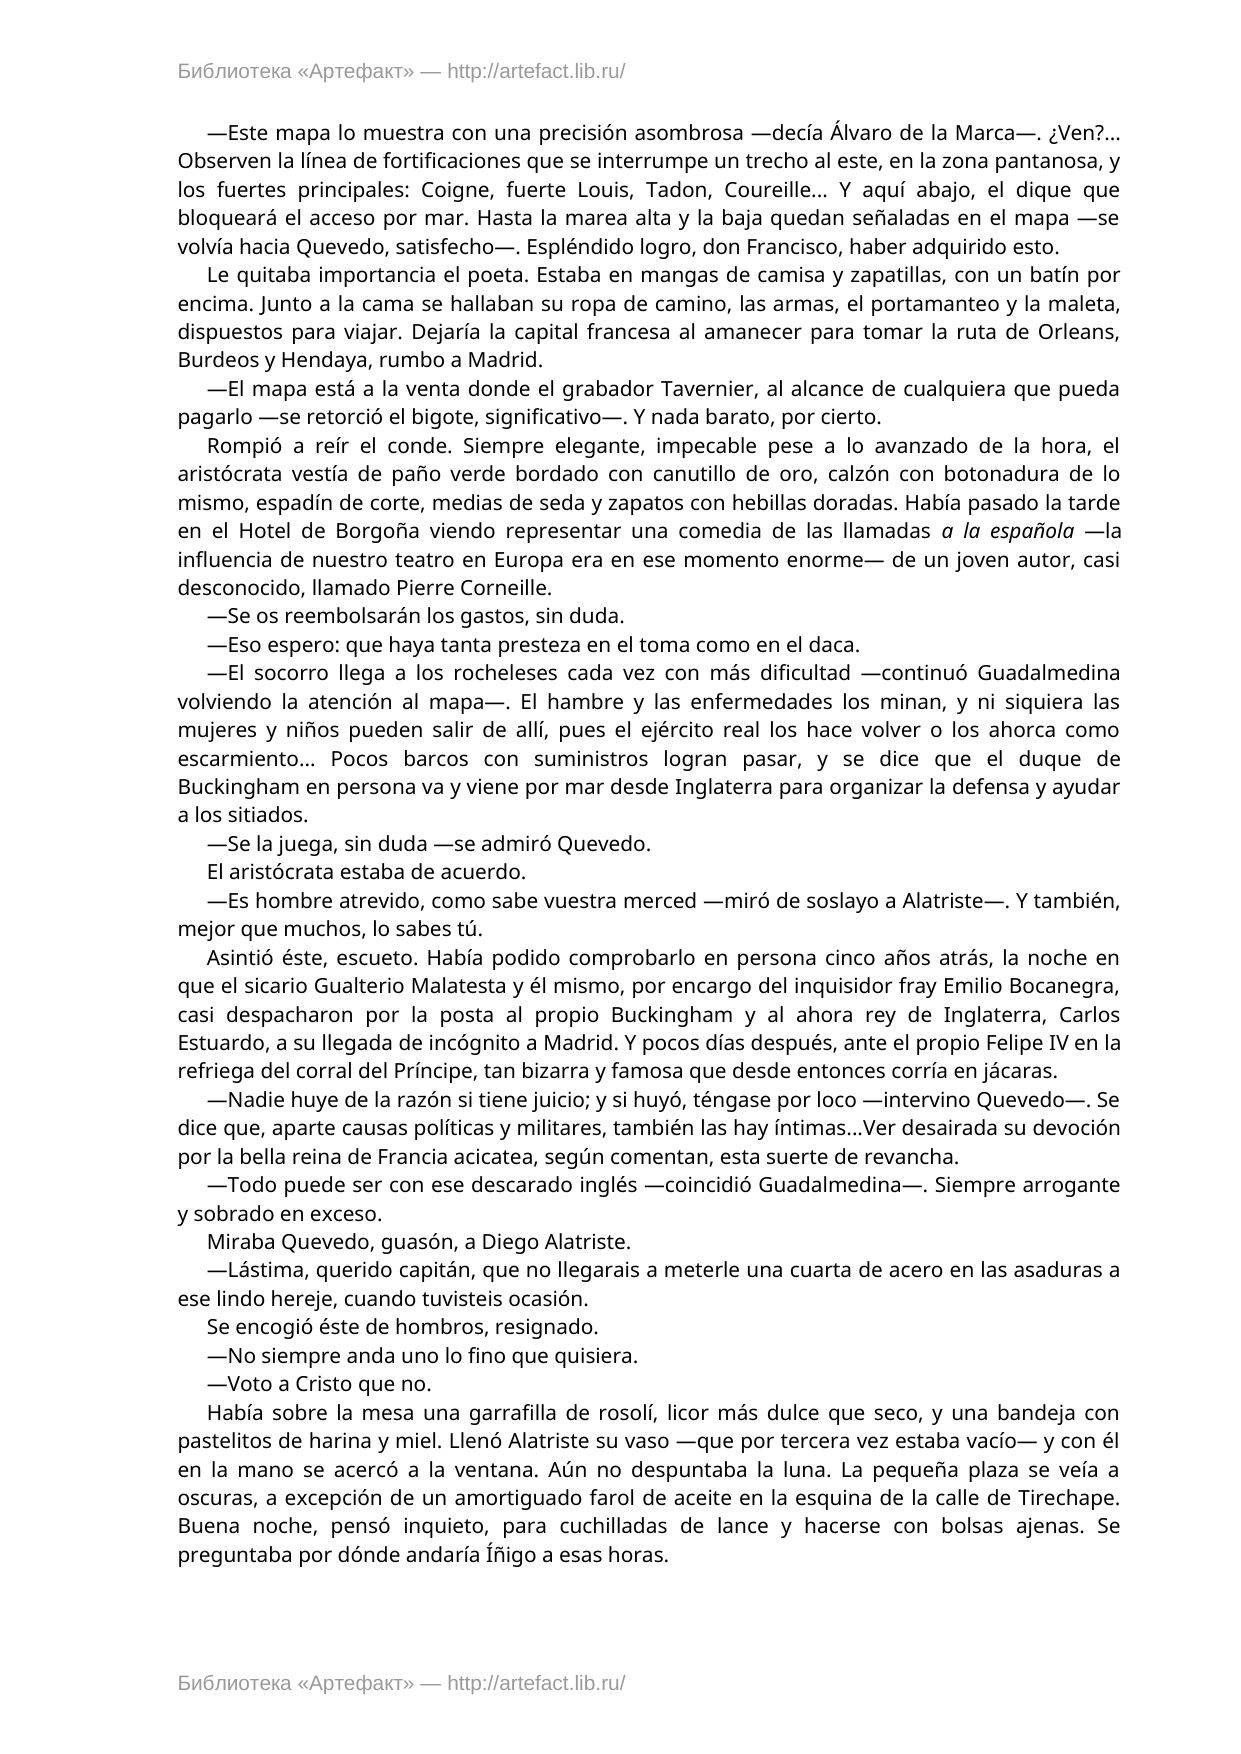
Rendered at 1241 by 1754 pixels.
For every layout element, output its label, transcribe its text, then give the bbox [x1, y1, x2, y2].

text —Eso espero: que haya tanta presteza en el toma como en el daca. [177, 630, 1122, 658]
text —Todo puede ser con ese descarado inglés —coincidió Guadalmedina—. Siempre arrogante y sobrado en exceso. [177, 1170, 1122, 1227]
text —Se os reembolsarán los gastos, sin duda. [177, 602, 1122, 630]
text Le quitaba importancia el poeta. Estaba en mangas de camisa y zapatillas, con un batín por encima. Junto a la cama se hallaban su ropa de camino, las armas, el portamanteo y la maleta, dispuestos para viajar. Dejaría la capital francesa al amanecer para tomar la ruta de Orleans, Burdeos y Hendaya, rumbo a Madrid. [177, 260, 1122, 374]
text —Lástima, querido capitán, que no llegarais a meterle una cuarta de acero en las asaduras a ese lindo hereje, cuando tuvisteis ocasión. [177, 1256, 1122, 1312]
text —No siempre anda uno lo fino que quisiera. [177, 1341, 1122, 1369]
text El aristócrata estaba de acuerdo. [177, 857, 1122, 886]
text —Este mapa lo muestra con una precisión asombrosa —decía Álvaro de la Marca—. ¿Ven?... Observen la línea de fortificaciones que se interrumpe un trecho al este, en la zona pantanosa, y los fuertes principales: Coigne, fuerte Louis, Tadon, Coureille... Y aquí abajo, el dique que bloqueará el acceso por mar. Hasta la marea alta y la baja quedan señaladas en el mapa —se volvía hacia Quevedo, satisfecho—. Espléndido logro, don Francisco, haber adquirido esto. [177, 118, 1122, 260]
text Se encogió éste de hombros, resignado. [177, 1312, 1122, 1341]
text —Voto a Cristo que no. [177, 1369, 1122, 1398]
text —El mapa está a la venta donde el grabador Tavernier, al alcance de cualquiera que pueda pagarlo —se retorció el bigote, significativo—. Y nada barato, por cierto. [177, 374, 1122, 431]
text —Se la juega, sin duda —se admiró Quevedo. [177, 829, 1122, 857]
text Rompió a reír el conde. Siempre elegante, impecable pese a lo avanzado de la hora, el aristócrata vestía de paño verde bordado con canutillo de oro, calzón con botonadura de lo mismo, espadín de corte, medias de seda y zapatos con hebillas doradas. Había pasado la tarde en el Hotel de Borgoña viendo representar una comedia de las llamadas a la española —la influencia de nuestro teatro en Europa era en ese momento enorme— de un joven autor, casi desconocido, llamado Pierre Corneille. [177, 431, 1122, 602]
text Había sobre la mesa una garrafilla de rosolí, licor más dulce que seco, y una bandeja con pastelitos de harina y miel. Llenó Alatriste su vaso —que por tercera vez estaba vacío— y con él en la mano se acercó a la ventana. Aún no despuntaba la luna. La pequeña plaza se veía a oscuras, a excepción de un amortiguado farol de aceite en la esquina de la calle de Tirechape. Buena noche, pensó inquieto, para cuchilladas de lance y hacerse con bolsas ajenas. Se preguntaba por dónde andaría Íñigo a esas horas. [177, 1398, 1122, 1568]
text Asintió éste, escueto. Había podido comprobarlo en persona cinco años atrás, la noche en que el sicario Gualterio Malatesta y él mismo, por encargo del inquisidor fray Emilio Bocanegra, casi despacharon por la posta al propio Buckingham y al ahora rey de Inglaterra, Carlos Estuardo, a su llegada de incógnito a Madrid. Y pocos días después, ante el propio Felipe IV en la refriega del corral del Príncipe, tan bizarra y famosa que desde entonces corría en jácaras. [177, 943, 1122, 1085]
text —Nadie huye de la razón si tiene juicio; y si huyó, téngase por loco —intervino Quevedo—. Se dice que, aparte causas políticas y militares, también las hay íntimas...Ver desairada su devoción por la bella reina de Francia acicatea, según comentan, esta suerte de revancha. [177, 1085, 1122, 1170]
text —Es hombre atrevido, como sabe vuestra merced —miró de soslayo a Alatriste—. Y también, mejor que muchos, lo sabes tú. [177, 886, 1122, 943]
text —El socorro llega a los rocheleses cada vez con más dificultad —continuó Guadalmedina volviendo la atención al mapa—. El hambre y las enfermedades los minan, y ni siquiera las mujeres y niños pueden salir de allí, pues el ejército real los hace volver o los ahorca como escarmiento... Pocos barcos con suministros logran pasar, y se dice que el duque de Buckingham en persona va y viene por mar desde Inglaterra para organizar la defensa y ayudar a los sitiados. [177, 658, 1122, 829]
text Miraba Quevedo, guasón, a Diego Alatriste. [177, 1227, 1122, 1256]
